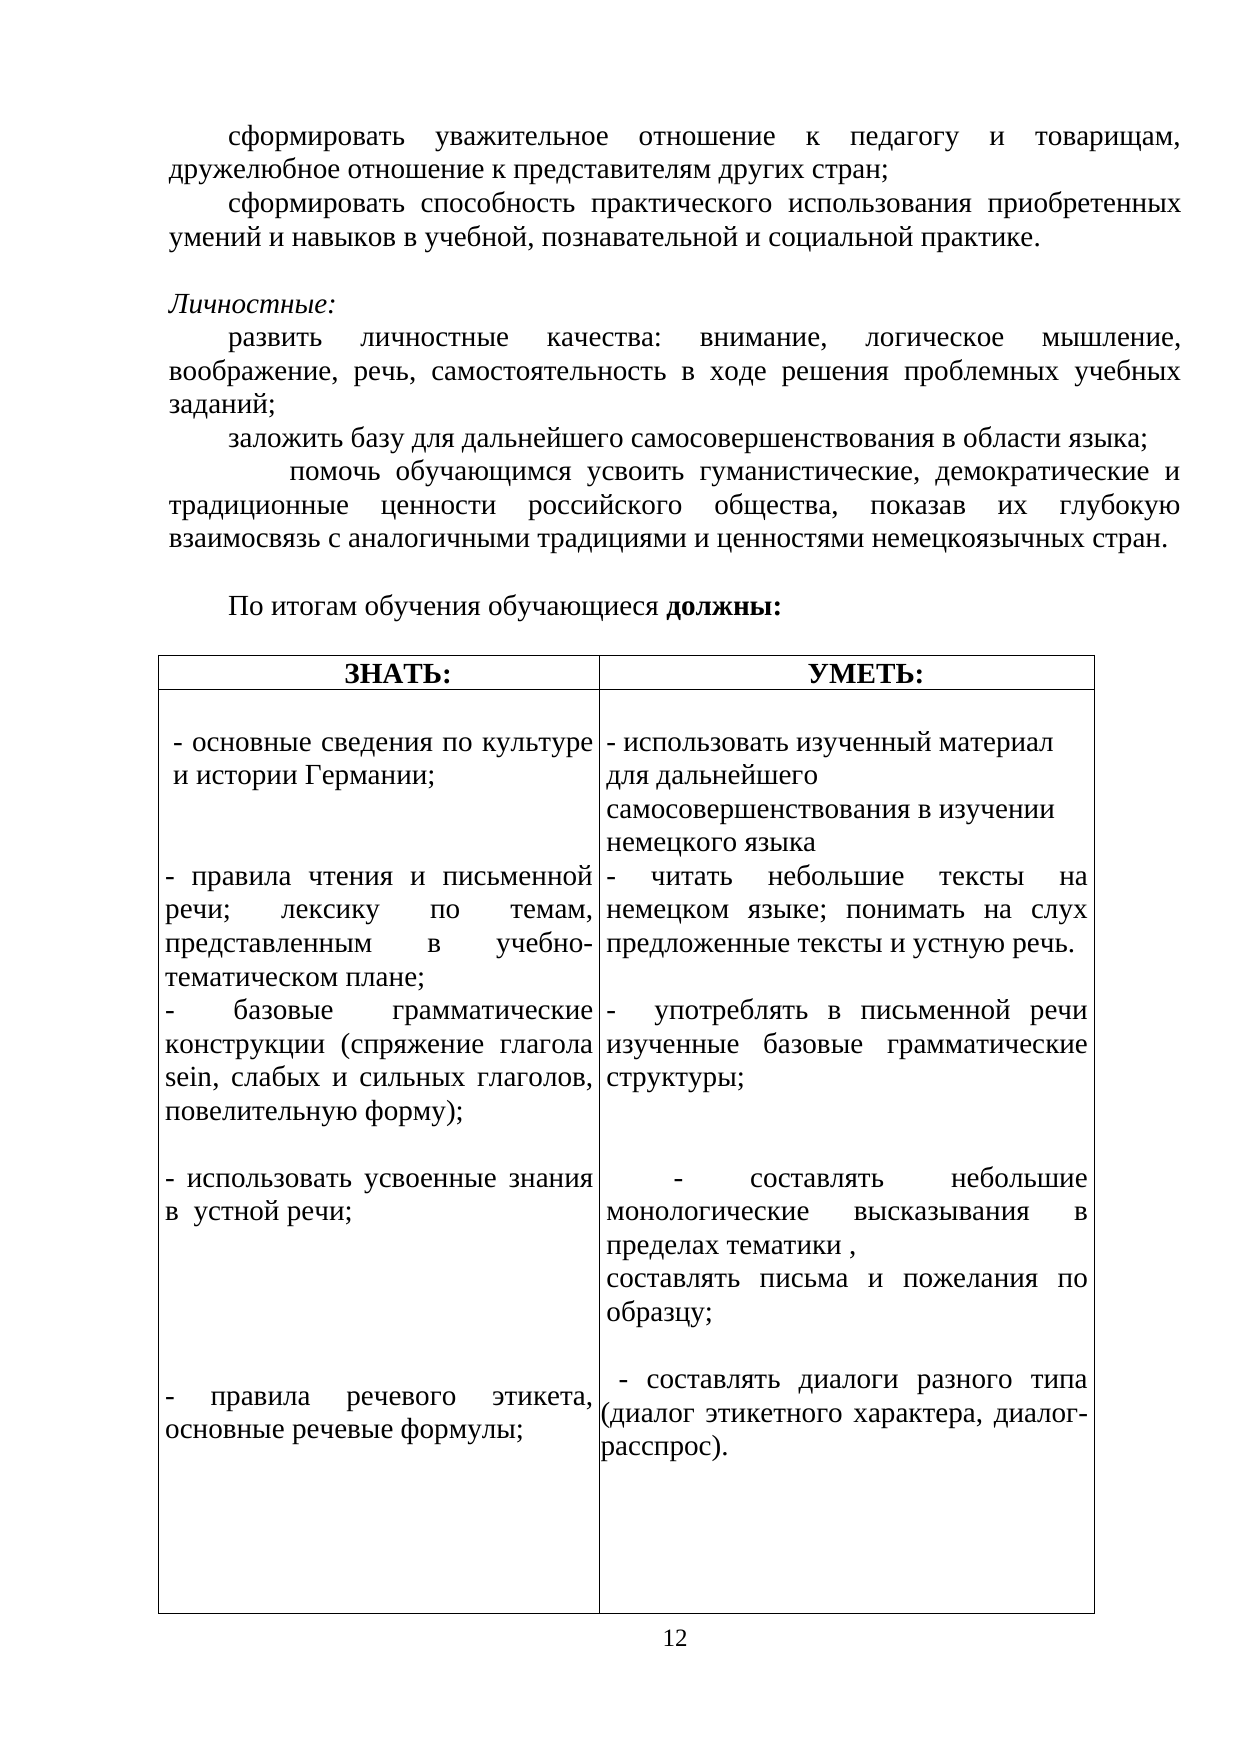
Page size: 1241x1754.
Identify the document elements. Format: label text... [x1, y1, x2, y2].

text По итогам обучения обучающиеся должны: [169, 588, 1182, 621]
text сформировать уважительное отношение к педагогу и товарищам, дружелюбное отношение к представителям других стран; [169, 118, 1181, 185]
text развить личностные качества: внимание, логическое мышление, воображение, речь, самостоятельность в ходе решения проблемных учебных заданий; [169, 319, 1182, 420]
text заложить базу для дальнейшего самосовершенствования в области языка; [169, 420, 1182, 453]
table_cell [600, 690, 1094, 1612]
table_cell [159, 690, 599, 1612]
table_header ЗНАТЬ: [159, 656, 599, 689]
text Личностные: [169, 286, 1181, 319]
text помочь обучающимся усвоить гуманистические, демократические и традиционные ценности российского общества, показав их глубокую взаимосвязь с аналогичными традициями и ценностями немецкоязычных стран. [169, 453, 1181, 554]
table_header УМЕТЬ: [600, 656, 1094, 689]
text сформировать способность практического использования приобретенных умений и навыков в учебной, познавательной и социальной практике. [169, 185, 1182, 252]
